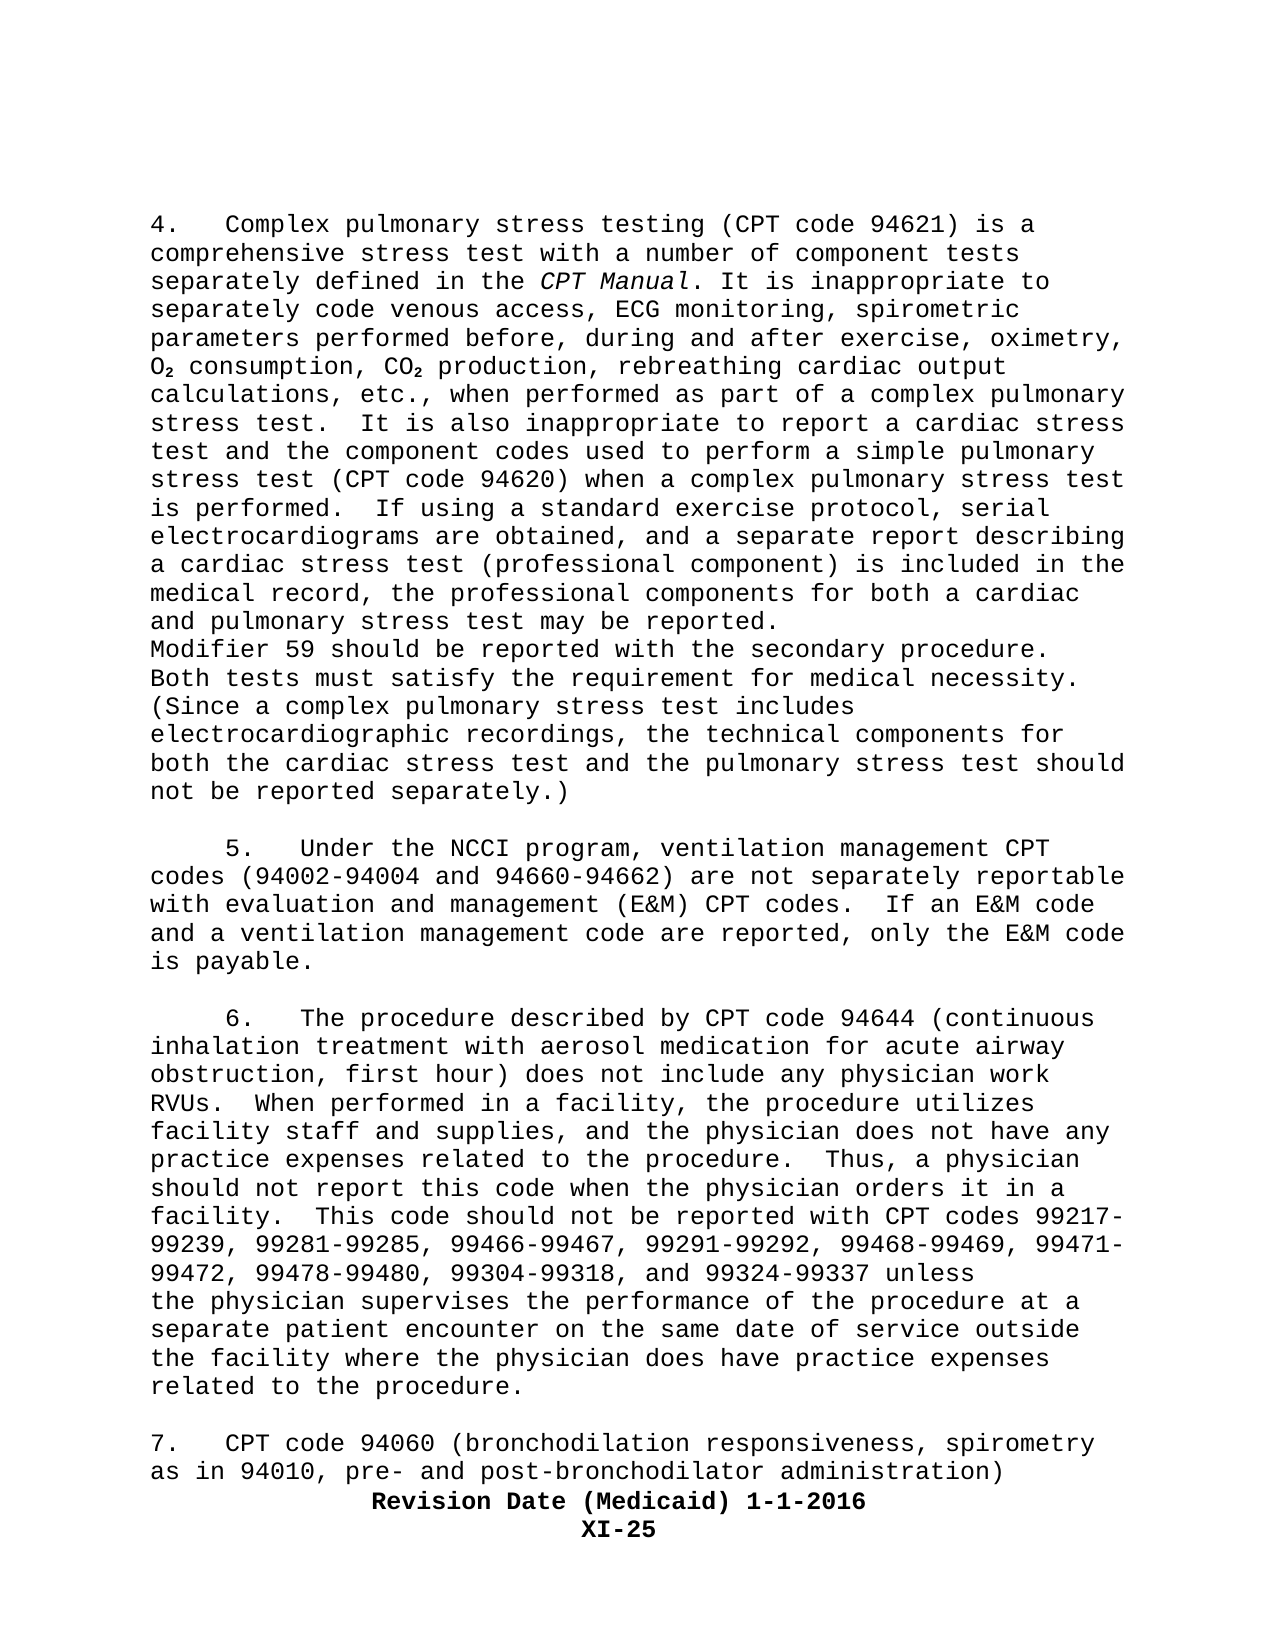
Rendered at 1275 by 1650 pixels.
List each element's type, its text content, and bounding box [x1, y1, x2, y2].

list Complex pulmonary stress testing (CPT code 94621) is a comprehensive stress test with a number of component tests separately defined in the CPT Manual. It is inappropriate to separately code venous access, ECG monitoring, spirometric parameters performed before, during and after exercise, oximetry, O2 consumption, CO2 production, rebreathing cardiac output calculations, etc., when performed as part of a complex pulmonary stress test. It is also inappropriate to report a cardiac stress test and the component codes used to perform a simple pulmonary stress test (CPT code 94620) when a complex pulmonary stress test is performed. If using a standard exercise protocol, serial electrocardiograms are obtained, and a separate report describing a cardiac stress test (professional component) is included in the medical record, the professional components for both a cardiac and pulmonary stress test may be reported. [150, 212, 1125, 637]
text the physician supervises the performance of the procedure at a separate patient encounter on the same date of service outside the facility where the physician does have practice expenses related to the procedure. [150, 1288, 1125, 1402]
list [150, 1430, 1125, 1487]
text Modifier 59 should be reported with the secondary procedure. Both tests must satisfy the requirement for medical necessity. (Since a complex pulmonary stress test includes electrocardiographic recordings, the technical components for both the cardiac stress test and the pulmonary stress test should not be reported separately.) [150, 637, 1125, 807]
list Under the NCCI program, ventilation management CPT codes (94002-94004 and 94660-94662) are not separately reportable with evaluation and management (E&M) CPT codes. If an E&M code and a ventilation management code are reported, only the E&M code is payable. [150, 835, 1125, 977]
list The procedure described by CPT code 94644 (continuous inhalation treatment with aerosol medication for acute airway obstruction, first hour) does not include any physician work RVUs. When performed in a facility, the procedure utilizes facility staff and supplies, and the physician does not have any practice expenses related to the procedure. Thus, a physician should not report this code when the physician orders it in a facility. This code should not be reported with CPT codes 99217-99239, 99281-99285, 99466-99467, 99291-99292, 99468-99469, 99471-99472, 99478-99480, 99304-99318, and 99324-99337 unless [150, 1005, 1125, 1288]
